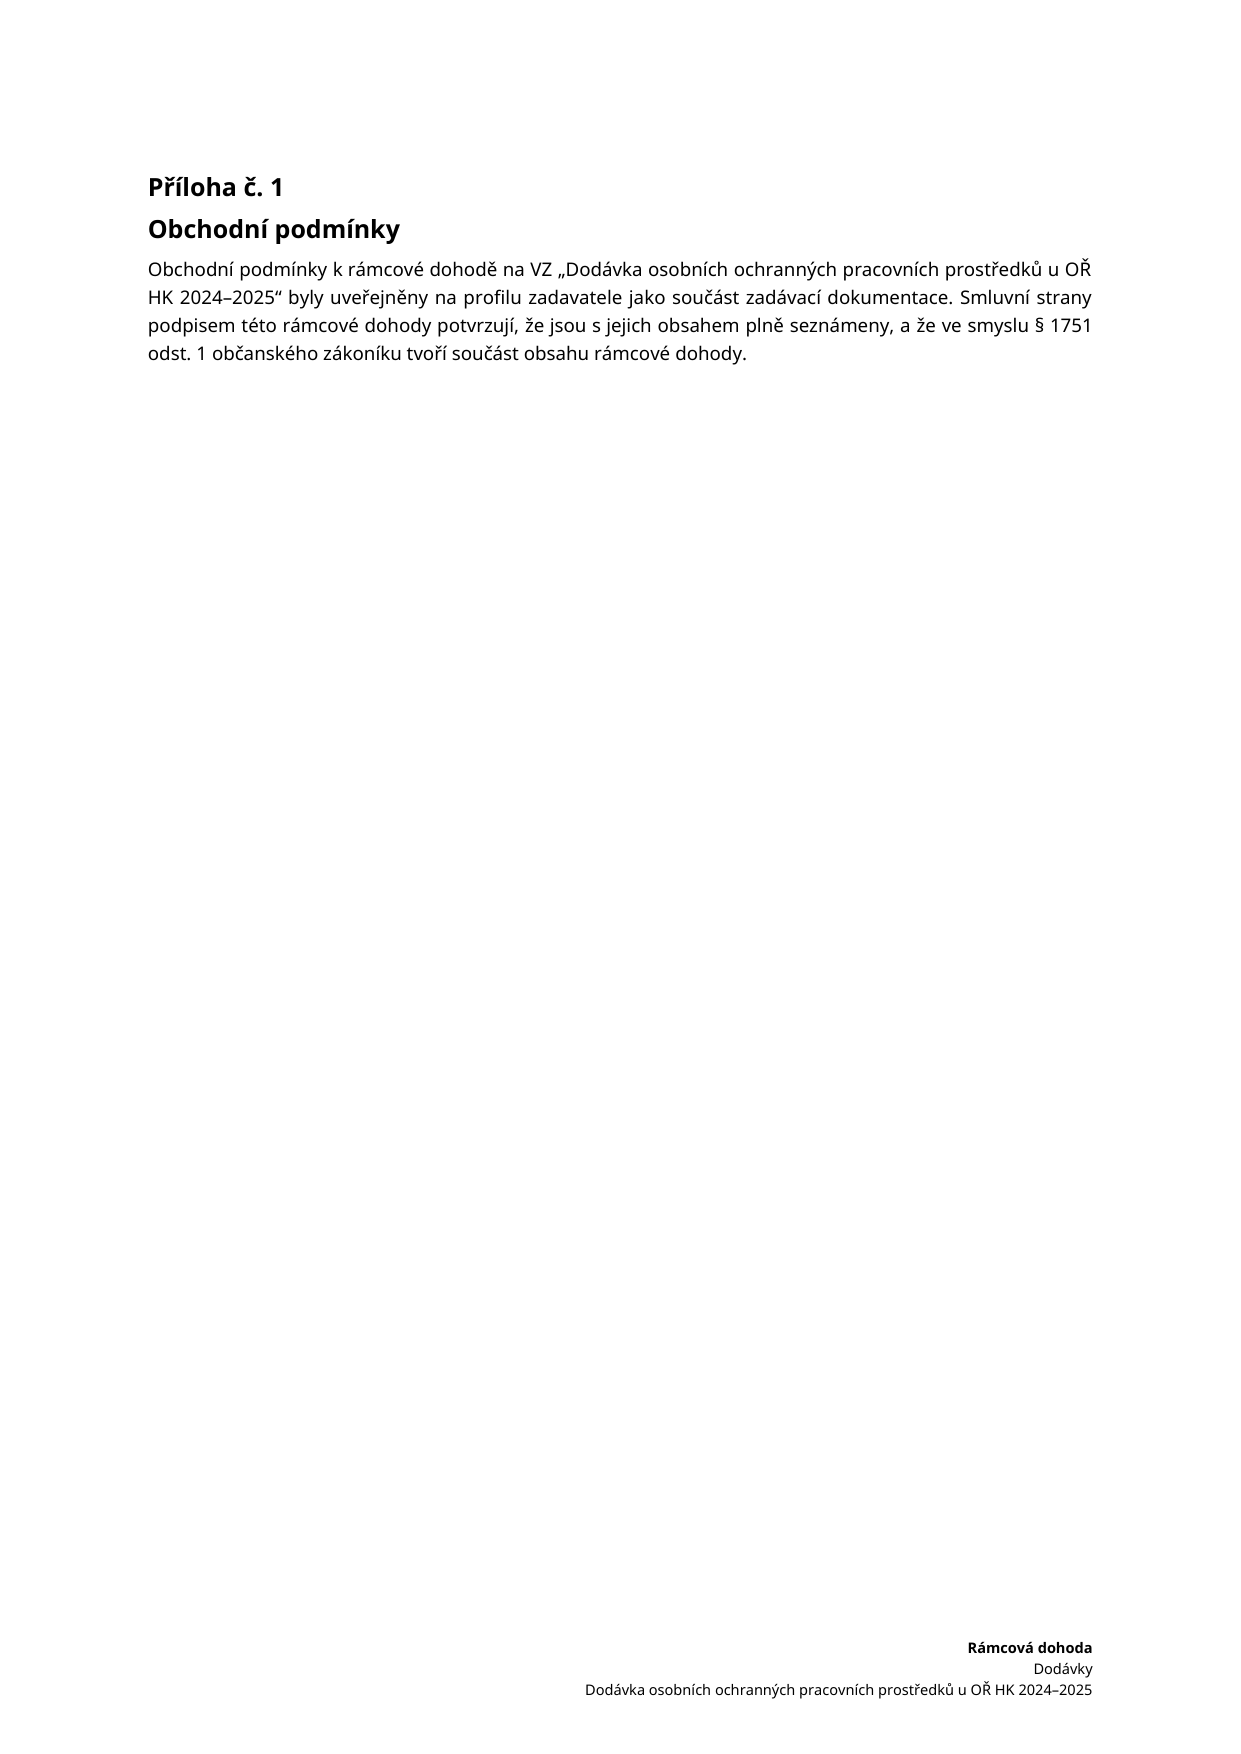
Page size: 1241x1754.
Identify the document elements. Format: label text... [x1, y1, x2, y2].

text Příloha č. 1 [148, 173, 1093, 202]
text Obchodní podmínky [148, 215, 1093, 244]
text Obchodní podmínky k rámcové dohodě na VZ „Dodávka osobních ochranných pracovních prostředků u OŘ HK 2024–2025“ byly uveřejněny na profilu zadavatele jako součást zadávací dokumentace. Smluvní strany podpisem této rámcové dohody potvrzují, že jsou s jejich obsahem plně seznámeny, a že ve smyslu § 1751 odst. 1 občanského zákoníku tvoří součást obsahu rámcové dohody. [148, 256, 1093, 366]
